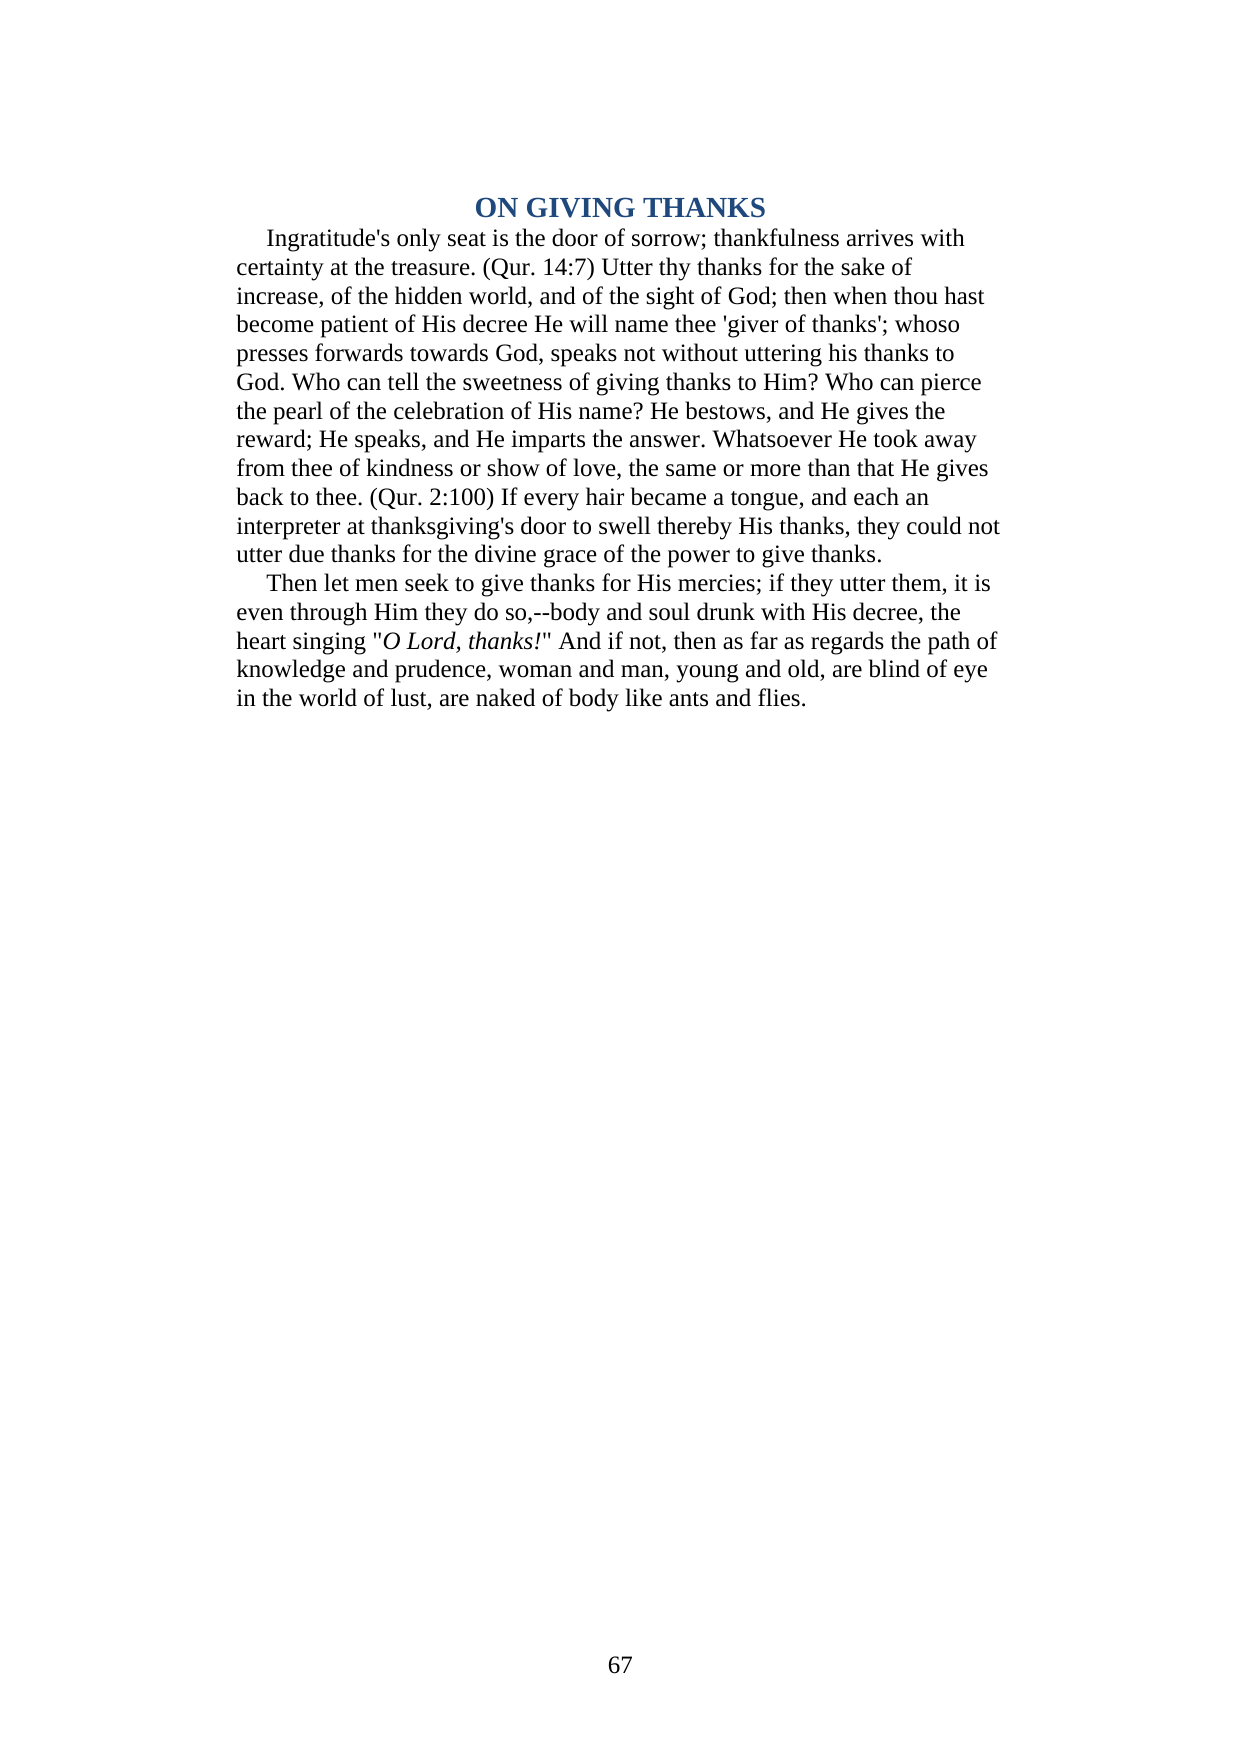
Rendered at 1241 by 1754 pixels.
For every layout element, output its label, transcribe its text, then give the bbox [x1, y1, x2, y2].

subtitle ON GIVING THANKS [236, 190, 1004, 223]
text Ingratitude's only seat is the door of sorrow; thankfulness arrives with certainty at the treasure. (Qur. 14:7) Utter thy thanks for the sake of increase, of the hidden world, and of the sight of God; then when thou hast become patient of His decree He will name thee 'giver of thanks'; whoso presses forwards towards God, speaks not without uttering his thanks to God. Who can tell the sweetness of giving thanks to Him? Who can pierce the pearl of the celebration of His name? He bestows, and He gives the reward; He speaks, and He imparts the answer. Whatsoever He took away from thee of kindness or show of love, the same or more than that He gives back to thee. (Qur. 2:100) If every hair became a tongue, and each an interpreter at thanksgiving's door to swell thereby His thanks, they could not utter due thanks for the divine grace of the power to give thanks. [236, 223, 1004, 568]
text Then let men seek to give thanks for His mercies; if they utter them, it is even through Him they do so,--body and soul drunk with His decree, the heart singing "O Lord, thanks!" And if not, then as far as regards the path of knowledge and prudence, woman and man, young and old, are blind of eye in the world of lust, are naked of body like ants and flies. [236, 568, 1004, 712]
